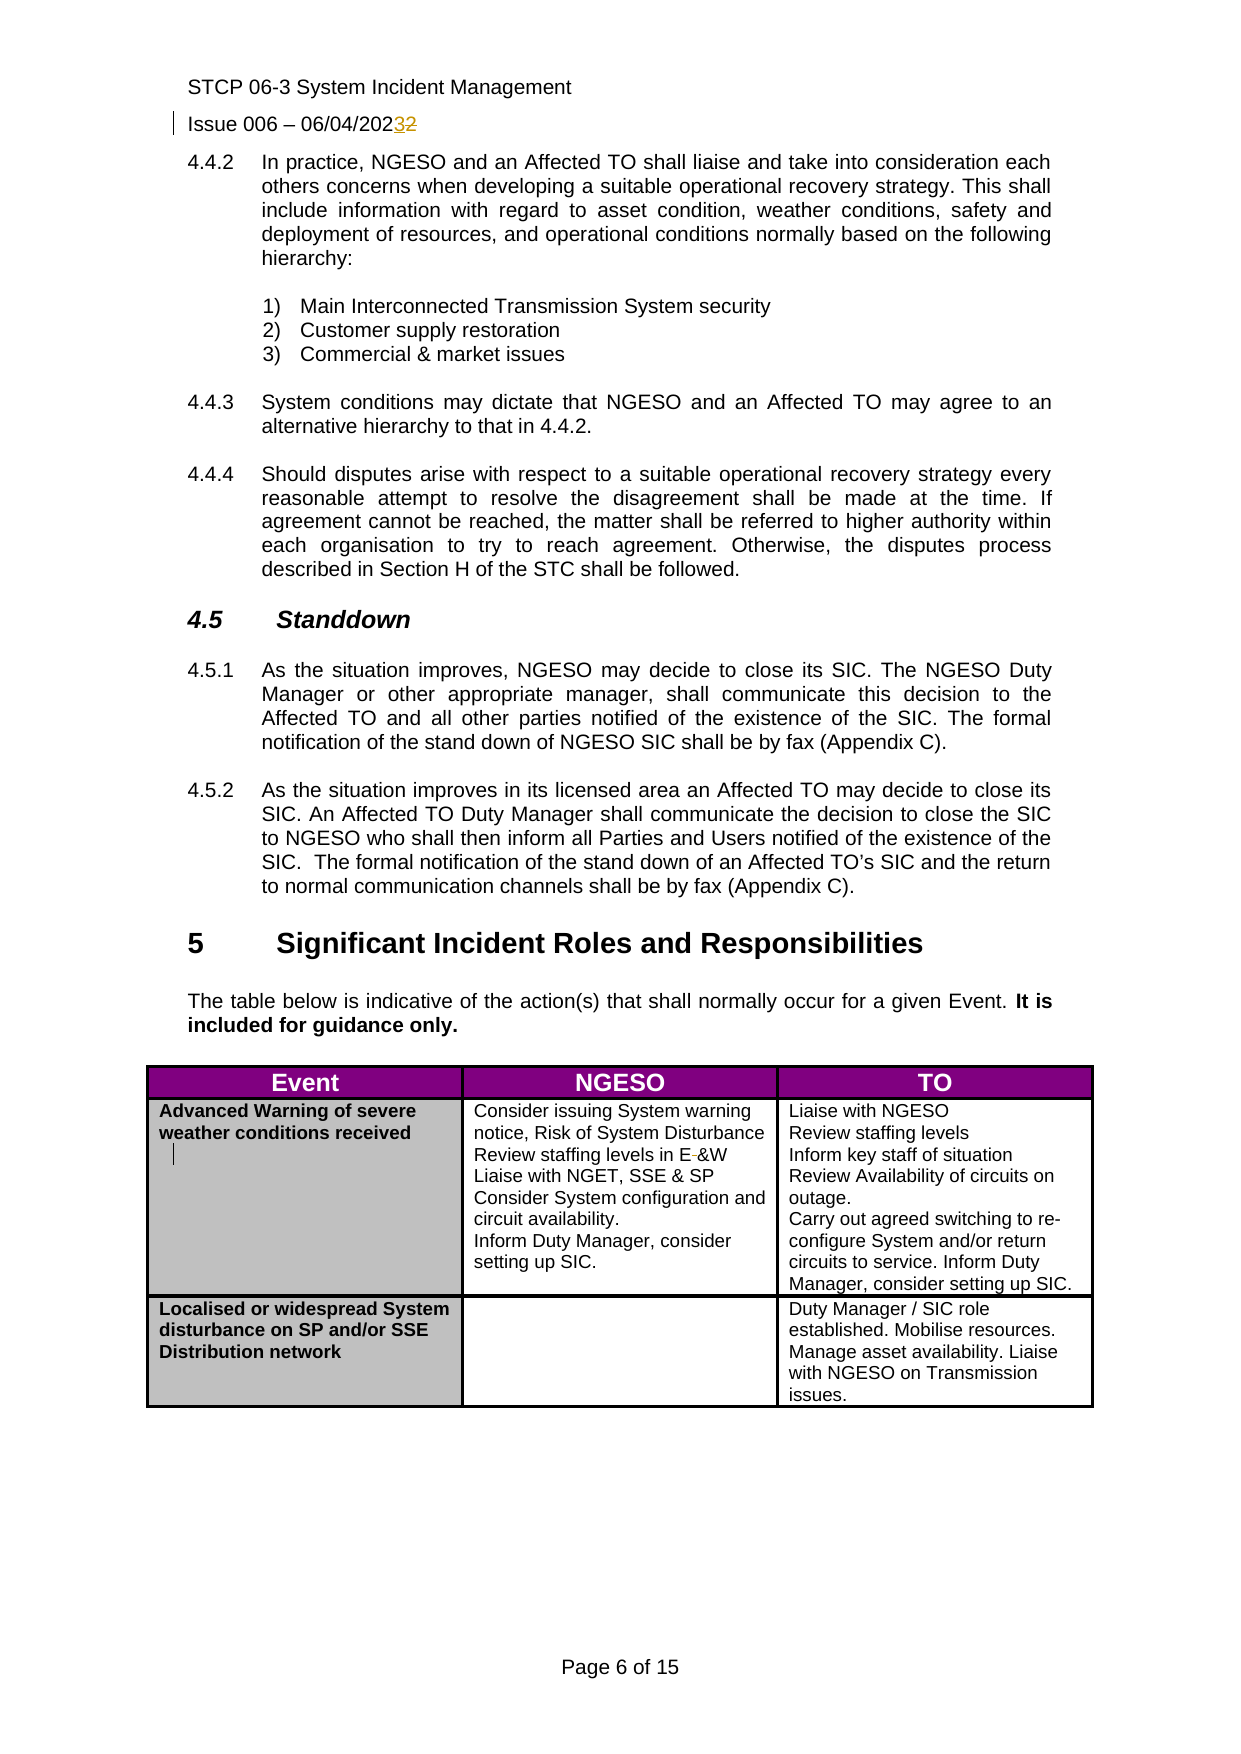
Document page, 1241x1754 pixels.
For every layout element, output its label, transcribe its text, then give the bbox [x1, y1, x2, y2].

subtitle As the situation improves, NGESO may decide to close its SIC. The NGESO Duty Manager or other appropriate manager, shall communicate this decision to the Affected TO and all other parties notified of the existence of the SIC. The formal notification of the stand down of NGESO SIC shall be by fax (Appendix C). [187, 658, 1053, 754]
subtitle As the situation improves in its licensed area an Affected TO may decide to close its SIC. An Affected TO Duty Manager shall communicate the decision to close the SIC to NGESO who shall then inform all Parties and Users notified of the existence of the SIC. The formal notification of the stand down of an Affected TO’s SIC and the return to normal communication channels shall be by fax (Appendix C). [187, 778, 1053, 897]
table_cell Localised or widespread System disturbance on SP and/or SSE Distribution network [149, 1298, 461, 1405]
subtitle Should disputes arise with respect to a suitable operational recovery strategy every reasonable attempt to resolve the disagreement shall be made at the time. If agreement cannot be reached, the matter shall be referred to higher authority within each organisation to try to reach agreement. Otherwise, the disputes process described in Section H of the STC shall be followed. [187, 461, 1053, 581]
table_header TO [779, 1068, 1091, 1097]
text The table below is indicative of the action(s) that shall normally occur for a given Event. It is included for guidance only. [187, 988, 1053, 1036]
table_header Event [149, 1068, 461, 1097]
subtitle In practice, NGESO and an Affected TO shall liaise and take into consideration each others concerns when developing a suitable operational recovery strategy. This shall include information with regard to asset condition, weather conditions, safety and deployment of resources, and operational conditions normally based on the following hierarchy: [187, 150, 1053, 270]
table_cell [464, 1298, 776, 1405]
subtitle Standdown [187, 605, 1053, 634]
table_cell Duty Manager / SIC role established. Mobilise resources. Manage asset availability. Liaise with NGESO on Transmission issues. [779, 1298, 1091, 1405]
table_cell Advanced Warning of severe weather conditions received [149, 1100, 461, 1294]
title Main Interconnected Transmission System security [262, 294, 1053, 318]
subtitle System conditions may dictate that NGESO and an Affected TO may agree to an alternative hierarchy to that in 4.4.2. [187, 389, 1053, 437]
table_header NGESO [464, 1068, 776, 1097]
subtitle Significant Incident Roles and Responsibilities [187, 926, 1053, 960]
title Customer supply restoration [262, 318, 1053, 342]
title Commercial & market issues [262, 342, 1053, 366]
table_cell Consider issuing System warning notice, Risk of System Disturbance Review staffing levels in E&W Liaise with NGET, SSE & SP Consider System configuration and circuit availability. Inform Duty Manager, consider setting up SIC. [464, 1100, 776, 1294]
table_cell Liaise with NGESO Review staffing levels Inform key staff of situation Review Availability of circuits on outage. Carry out agreed switching to re-configure System and/or return circuits to service. Inform Duty Manager, consider setting up SIC. [779, 1100, 1091, 1294]
